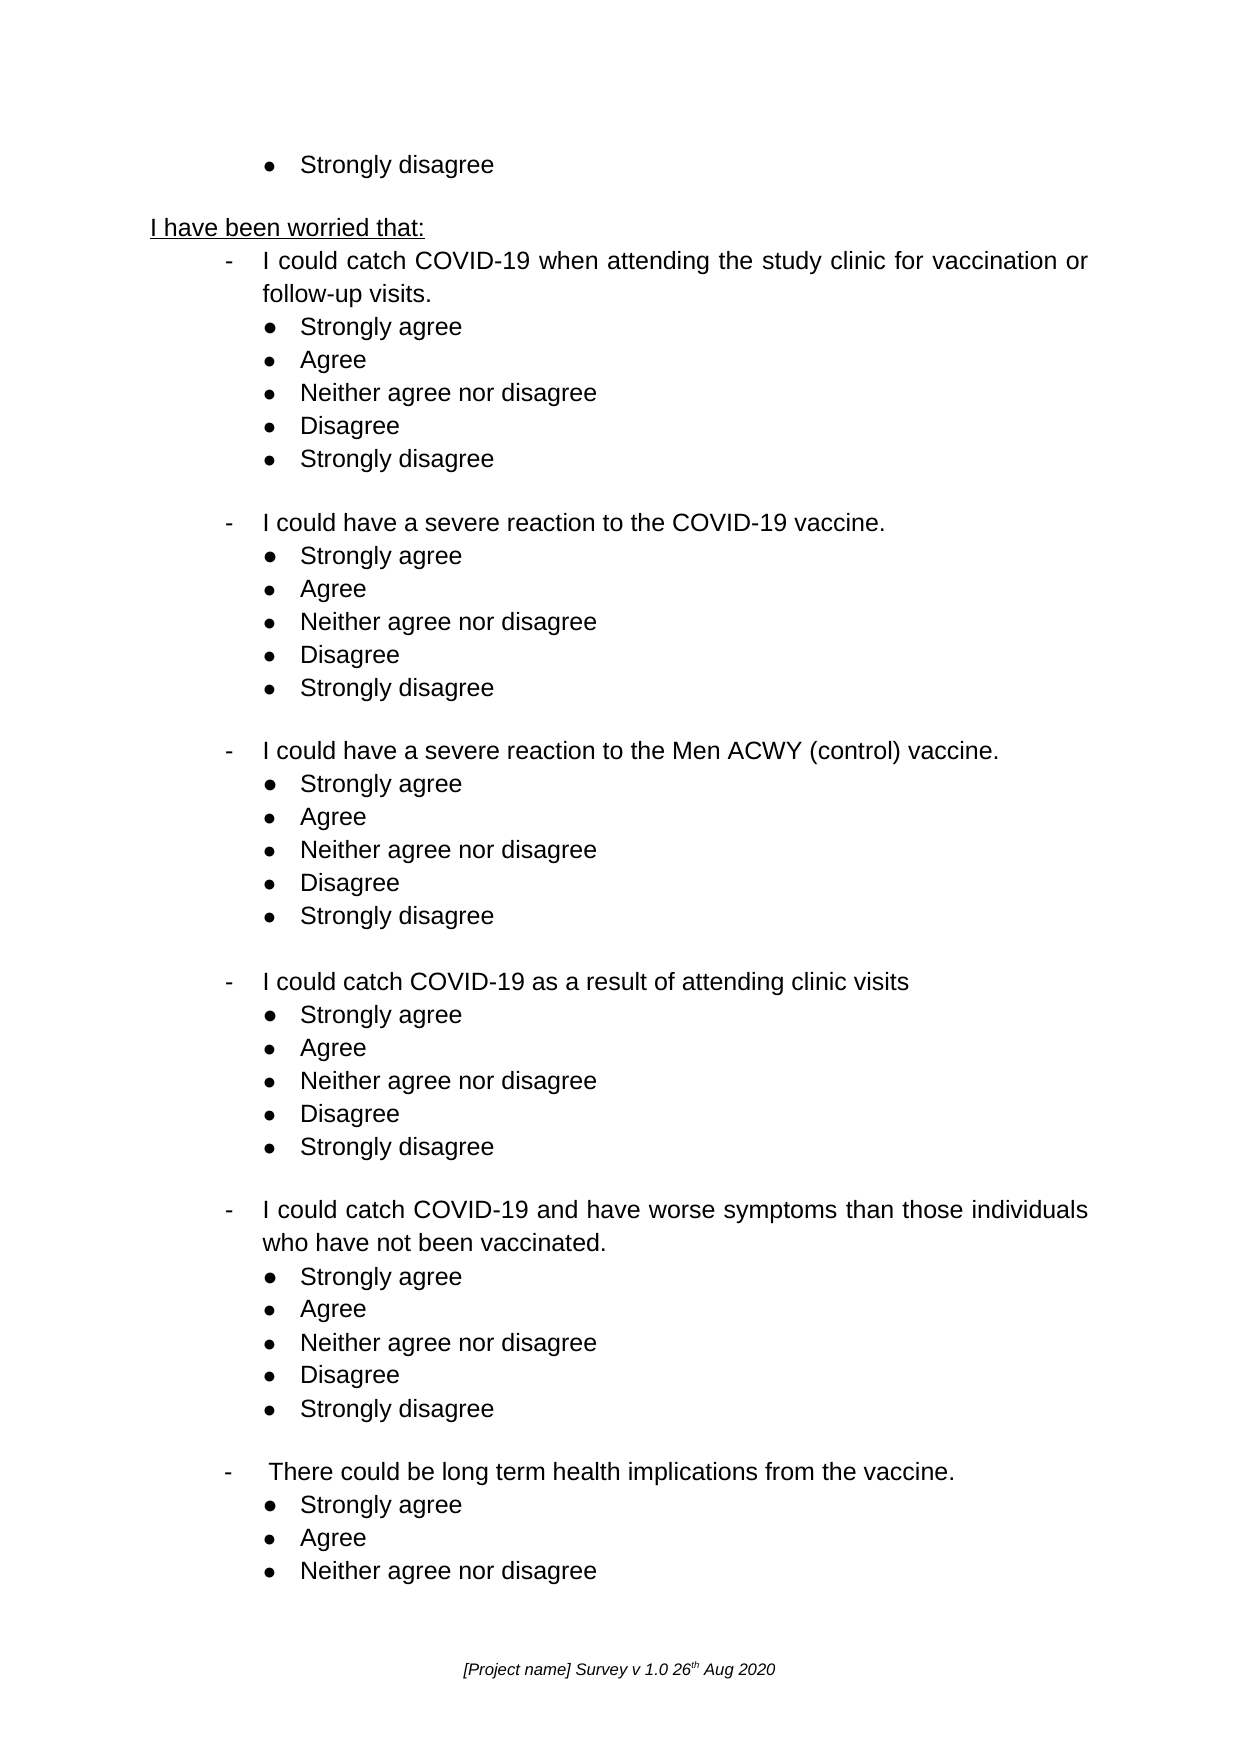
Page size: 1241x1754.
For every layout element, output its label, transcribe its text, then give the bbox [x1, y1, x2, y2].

list Strongly disagree [262, 673, 1090, 701]
list Strongly agree [262, 1490, 1090, 1518]
list Agree [262, 1294, 1090, 1323]
text - I could have a severe reaction to the COVID-19 vaccine. [225, 508, 1090, 536]
list Strongly disagree [262, 1393, 1090, 1422]
list Agree [262, 1523, 1090, 1552]
list Strongly agree [262, 769, 1090, 798]
list Neither agree nor disagree [262, 378, 1090, 407]
list Disagree [262, 640, 1090, 668]
text I have been worried that: [150, 213, 1090, 242]
list Strongly disagree [262, 150, 1090, 179]
list Disagree [262, 1099, 1090, 1128]
list Strongly agree [262, 1000, 1090, 1029]
list Neither agree nor disagree [262, 1327, 1090, 1356]
list Disagree [262, 411, 1090, 440]
list Disagree [262, 1361, 1090, 1389]
list Strongly agree [262, 312, 1090, 341]
text - I could catch COVID-19 as a result of attending clinic visits [225, 967, 1090, 996]
list Agree [262, 802, 1090, 831]
text - I could catch COVID-19 and have worse symptoms than those individuals who have not been vaccinated. [225, 1195, 1090, 1257]
list Strongly agree [262, 1261, 1090, 1290]
list Neither agree nor disagree [262, 1066, 1090, 1095]
list Strongly disagree [262, 444, 1090, 473]
list There could be long term health implications from the vaccine. [224, 1457, 1090, 1486]
list Disagree [262, 868, 1090, 897]
list Strongly agree [262, 541, 1090, 569]
text - I could catch COVID-19 when attending the study clinic for vaccination or follow-up visits. [225, 246, 1090, 308]
list Strongly disagree [262, 901, 1090, 930]
list Neither agree nor disagree [262, 1556, 1090, 1584]
list Agree [262, 574, 1090, 602]
list Strongly disagree [262, 1132, 1090, 1161]
list Neither agree nor disagree [262, 835, 1090, 864]
list Agree [262, 345, 1090, 374]
list I could have a severe reaction to the Men ACWY (control) vaccine. [225, 736, 1090, 765]
list Neither agree nor disagree [262, 607, 1090, 635]
list Agree [262, 1033, 1090, 1062]
